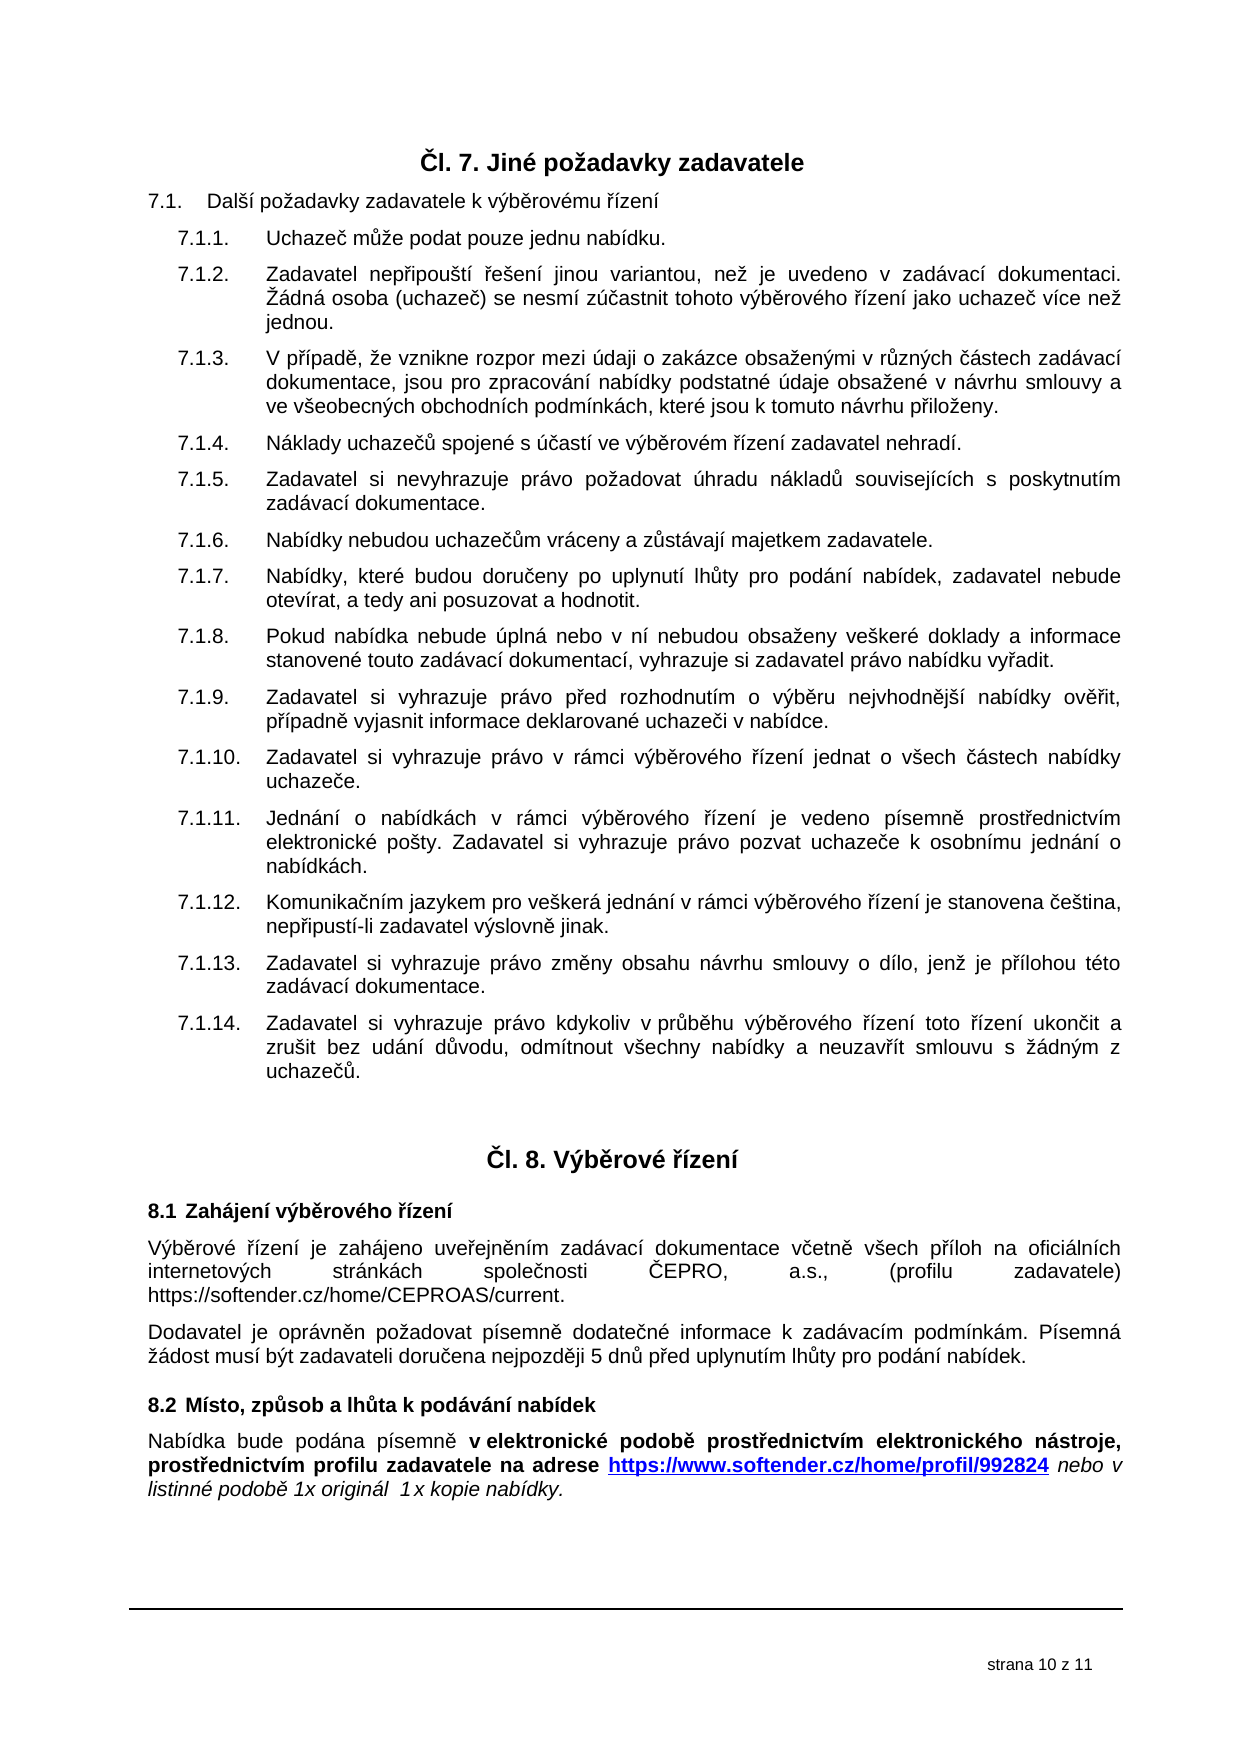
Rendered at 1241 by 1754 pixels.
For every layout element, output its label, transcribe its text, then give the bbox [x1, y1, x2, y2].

text Nabídky nebudou uchazečům vráceny a zůstávají majetkem zadavatele. [177, 527, 1122, 551]
text Zadavatel nepřipouští řešení jinou variantou, než je uvedeno v zadávací dokumentaci. Žádná osoba (uchazeč) se nesmí zúčastnit tohoto výběrového řízení jako uchazeč více než jednou. [177, 262, 1122, 334]
text Uchazeč může podat pouze jednu nabídku. [177, 225, 1122, 249]
text Zadavatel si nevyhrazuje právo požadovat úhradu nákladů souvisejících s poskytnutím zadávací dokumentace. [177, 467, 1122, 515]
text Dodavatel je oprávněn požadovat písemně dodatečné informace k zadávacím podmínkám. Písemná žádost musí být zadavateli doručena nejpozději 5 dnů před uplynutím lhůty pro podání nabídek. [148, 1320, 1122, 1368]
text Zadavatel si vyhrazuje právo v rámci výběrového řízení jednat o všech částech nabídky uchazeče. [177, 745, 1122, 793]
text Výběrové řízení [102, 1145, 1122, 1174]
text Pokud nabídka nebude úplná nebo v ní nebudou obsaženy veškeré doklady a informace stanovené touto zadávací dokumentací, vyhrazuje si zadavatel právo nabídku vyřadit. [177, 624, 1122, 672]
text Nabídka bude podána písemně v elektronické podobě prostřednictvím elektronického nástroje, prostřednictvím profilu zadavatele na adrese https://www.softender.cz/home/profil/992824 nebo v listinné podobě 1x originál 1 x kopie nabídky. [148, 1429, 1122, 1501]
text Zadavatel si vyhrazuje právo změny obsahu návrhu smlouvy o dílo, jenž je přílohou této zadávací dokumentace. [177, 950, 1122, 998]
text Zadavatel si vyhrazuje právo před rozhodnutím o výběru nejvhodnější nabídky ověřit, případně vyjasnit informace deklarované uchazeči v nabídce. [177, 685, 1122, 733]
text Další požadavky zadavatele k výběrovému řízení [148, 189, 1122, 213]
text Zadavatel si vyhrazuje právo kdykoliv v průběhu výběrového řízení toto řízení ukončit a zrušit bez udání důvodu, odmítnout všechny nabídky a neuzavřít smlouvu s žádným z uchazečů. [177, 1011, 1122, 1083]
text Komunikačním jazykem pro veškerá jednání v rámci výběrového řízení je stanovena čeština, nepřipustí-li zadavatel výslovně jinak. [177, 890, 1122, 938]
text V případě, že vznikne rozpor mezi údaji o zakázce obsaženými v různých částech zadávací dokumentace, jsou pro zpracování nabídky podstatné údaje obsažené v návrhu smlouvy a ve všeobecných obchodních podmínkách, které jsou k tomuto návrhu přiloženy. [177, 346, 1122, 418]
subtitle Zahájení výběrového řízení [148, 1199, 1122, 1223]
subtitle Místo, způsob a lhůta k podávání nabídek [148, 1393, 1122, 1417]
text Jiné požadavky zadavatele [102, 148, 1122, 176]
text Nabídky, které budou doručeny po uplynutí lhůty pro podání nabídek, zadavatel nebude otevírat, a tedy ani posuzovat a hodnotit. [177, 564, 1122, 612]
text Jednání o nabídkách v rámci výběrového řízení je vedeno písemně prostřednictvím elektronické pošty. Zadavatel si vyhrazuje právo pozvat uchazeče k osobnímu jednání o nabídkách. [177, 806, 1122, 877]
text Náklady uchazečů spojené s účastí ve výběrovém řízení zadavatel nehradí. [177, 431, 1122, 454]
text Výběrové řízení je zahájeno uveřejněním zadávací dokumentace včetně všech příloh na oficiálních internetových stránkách společnosti ČEPRO, a.s., (profilu zadavatele) https://softender.cz/home/CEPROAS/current. [148, 1235, 1122, 1307]
